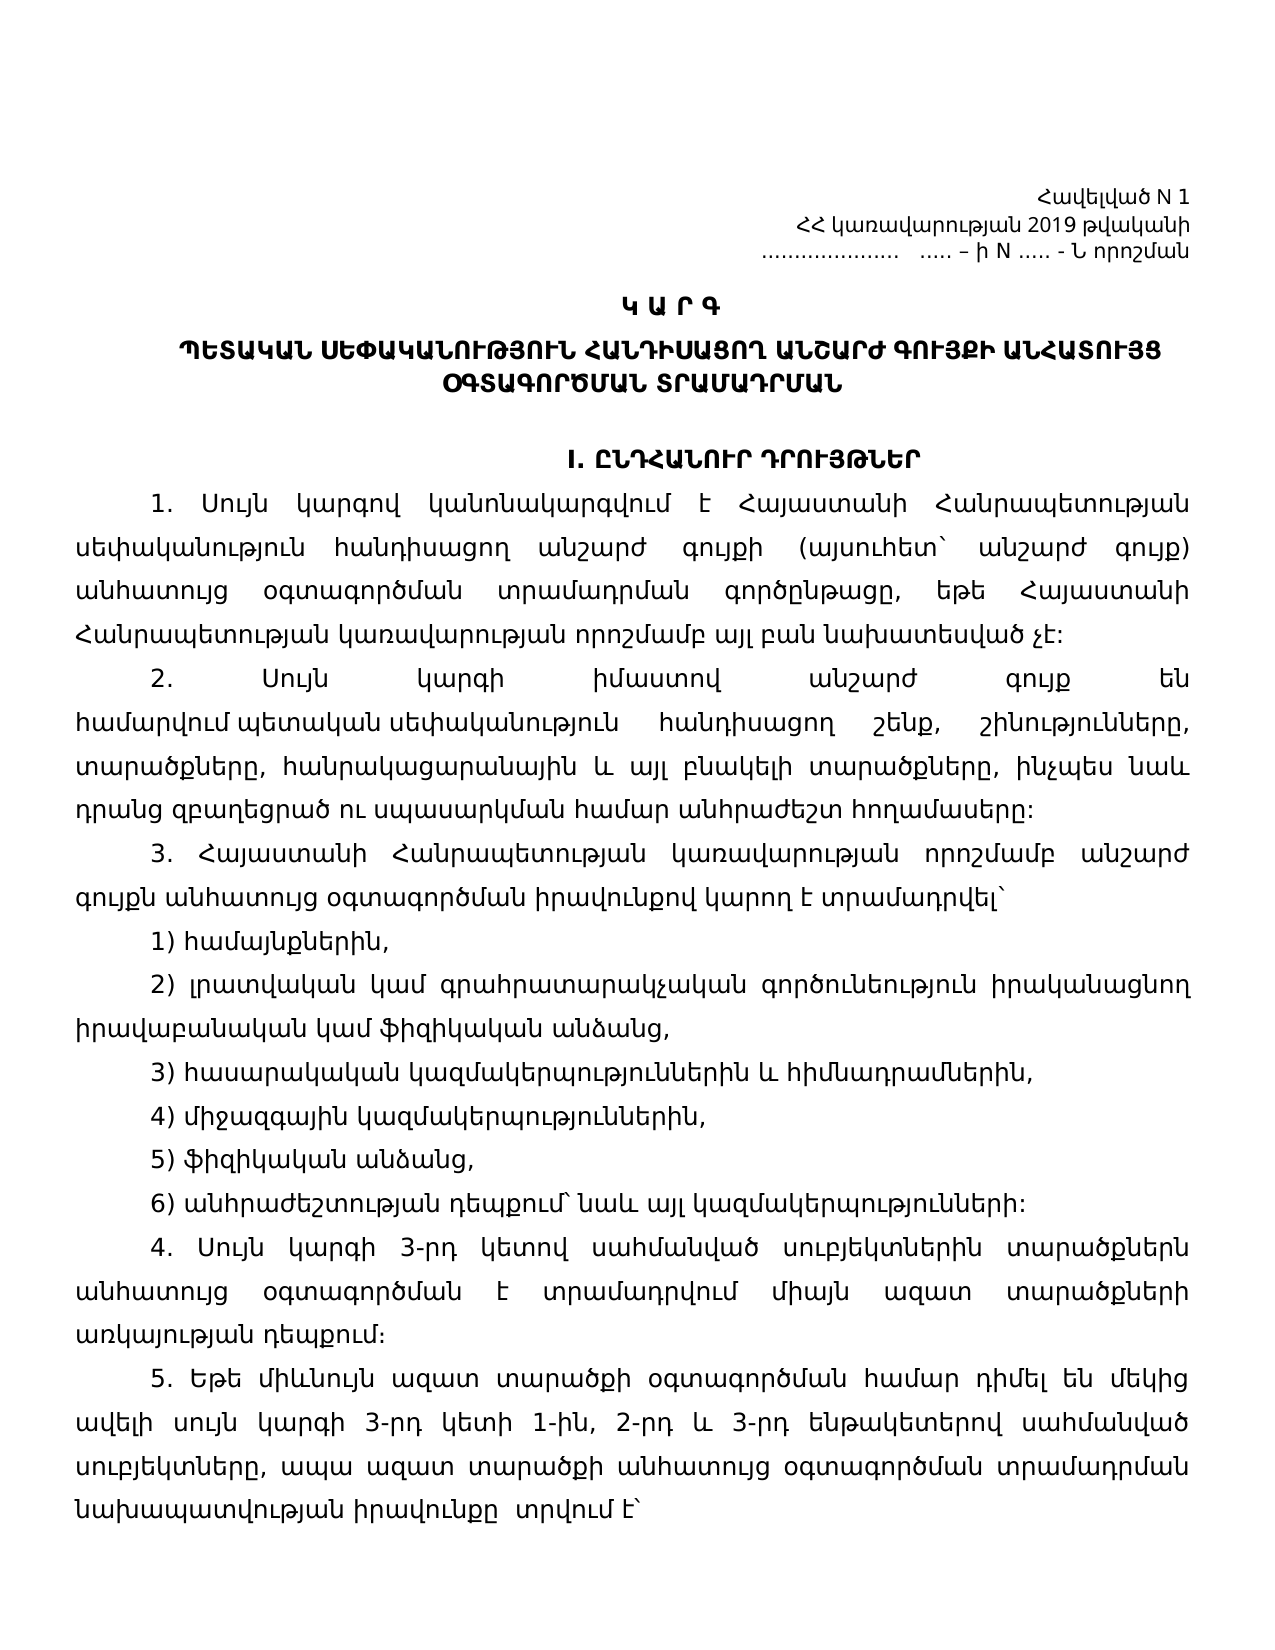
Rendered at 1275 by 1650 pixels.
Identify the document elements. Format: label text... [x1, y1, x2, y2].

text Կ Ա Ր Գ [94, 292, 1191, 321]
text 1. Սույն կարգով կանոնակարգվում է Հայաստանի Հանրապետության սեփականություն հանդիսացող անշարժ գույքի (այսուհետ` անշարժ գույք) անհատույց օգտագործման տրամադրման գործընթացը, եթե Հայաստանի Հանրապետության կառավարության որոշմամբ այլ բան նախատեսված չէ: [75, 489, 1191, 649]
text 4. Սույն կարգի 3-րդ կետով սահմանված սուբյեկտներին տարածքներն անհատույց օգտագործման է տրամադրվում միայն ազատ տարածքների առկայության դեպքում։ [75, 1233, 1191, 1350]
text 1) համայնքներին, [75, 927, 1191, 956]
text 6) անհրաժեշտության դեպքում՝ նաև այլ կազմակերպությունների: [75, 1189, 1191, 1218]
text 3. Հայաստանի Հանրապետության կառավարության որոշմամբ անշարժ գույքն անհատույց օգտագործման իրավունքով կարող է տրամադրվել` [75, 839, 1191, 912]
text ՀՀ կառավարության 2019 թվականի [94, 210, 1191, 239]
text 2) լրատվական կամ գրահրատարակչական գործունեություն իրականացնող իրավաբանական կամ ֆիզիկական անձանց, [75, 971, 1191, 1043]
text Հավելված N 1 [94, 181, 1191, 210]
text ՊԵՏԱԿԱՆ ՍԵՓԱԿԱՆՈՒԹՅՈՒՆ ՀԱՆԴԻՍԱՑՈՂ ԱՆՇԱՐԺ ԳՈՒՅՔԻ ԱՆՀԱՏՈՒՅՑ ՕԳՏԱԳՈՐԾՄԱՆ ՏՐԱՄԱԴՐՄԱՆ [94, 336, 1191, 399]
text 5) ֆիզիկական անձանց, [75, 1146, 1191, 1175]
text ..................... ..... – ի N ..... - Ն որոշման [94, 239, 1191, 263]
text 3) հասարակական կազմակերպություններին և հիմնադրամներին, [75, 1058, 1191, 1087]
text 5. Եթե միևնույն ազատ տարածքի օգտագործման համար դիմել են մեկից ավելի սույն կարգի 3-րդ կետի 1-ին, 2-րդ և 3-րդ ենթակետերով սահմանված սուբյեկտները, ապա ազատ տարածքի անհատույց օգտագործման տրամադրման նախապատվության իրավունքը տրվում է՝ [75, 1364, 1191, 1525]
text 2. Սույն կարգի իմաստով անշարժ գույք են համարվում պետական սեփականություն հանդիսացող շենք, շինությունները, տարածքները, հանրակացարանային և այլ բնակելի տարածքները, ինչպես նաև դրանց զբաղեցրած ու սպասարկման համար անհրաժեշտ հողամասերը: [75, 664, 1191, 825]
text 4) միջազգային կազմակերպություններին, [75, 1102, 1191, 1131]
text I. ԸՆԴՀԱՆՈՒՐ ԴՐՈՒՅԹՆԵՐ [94, 445, 1191, 474]
